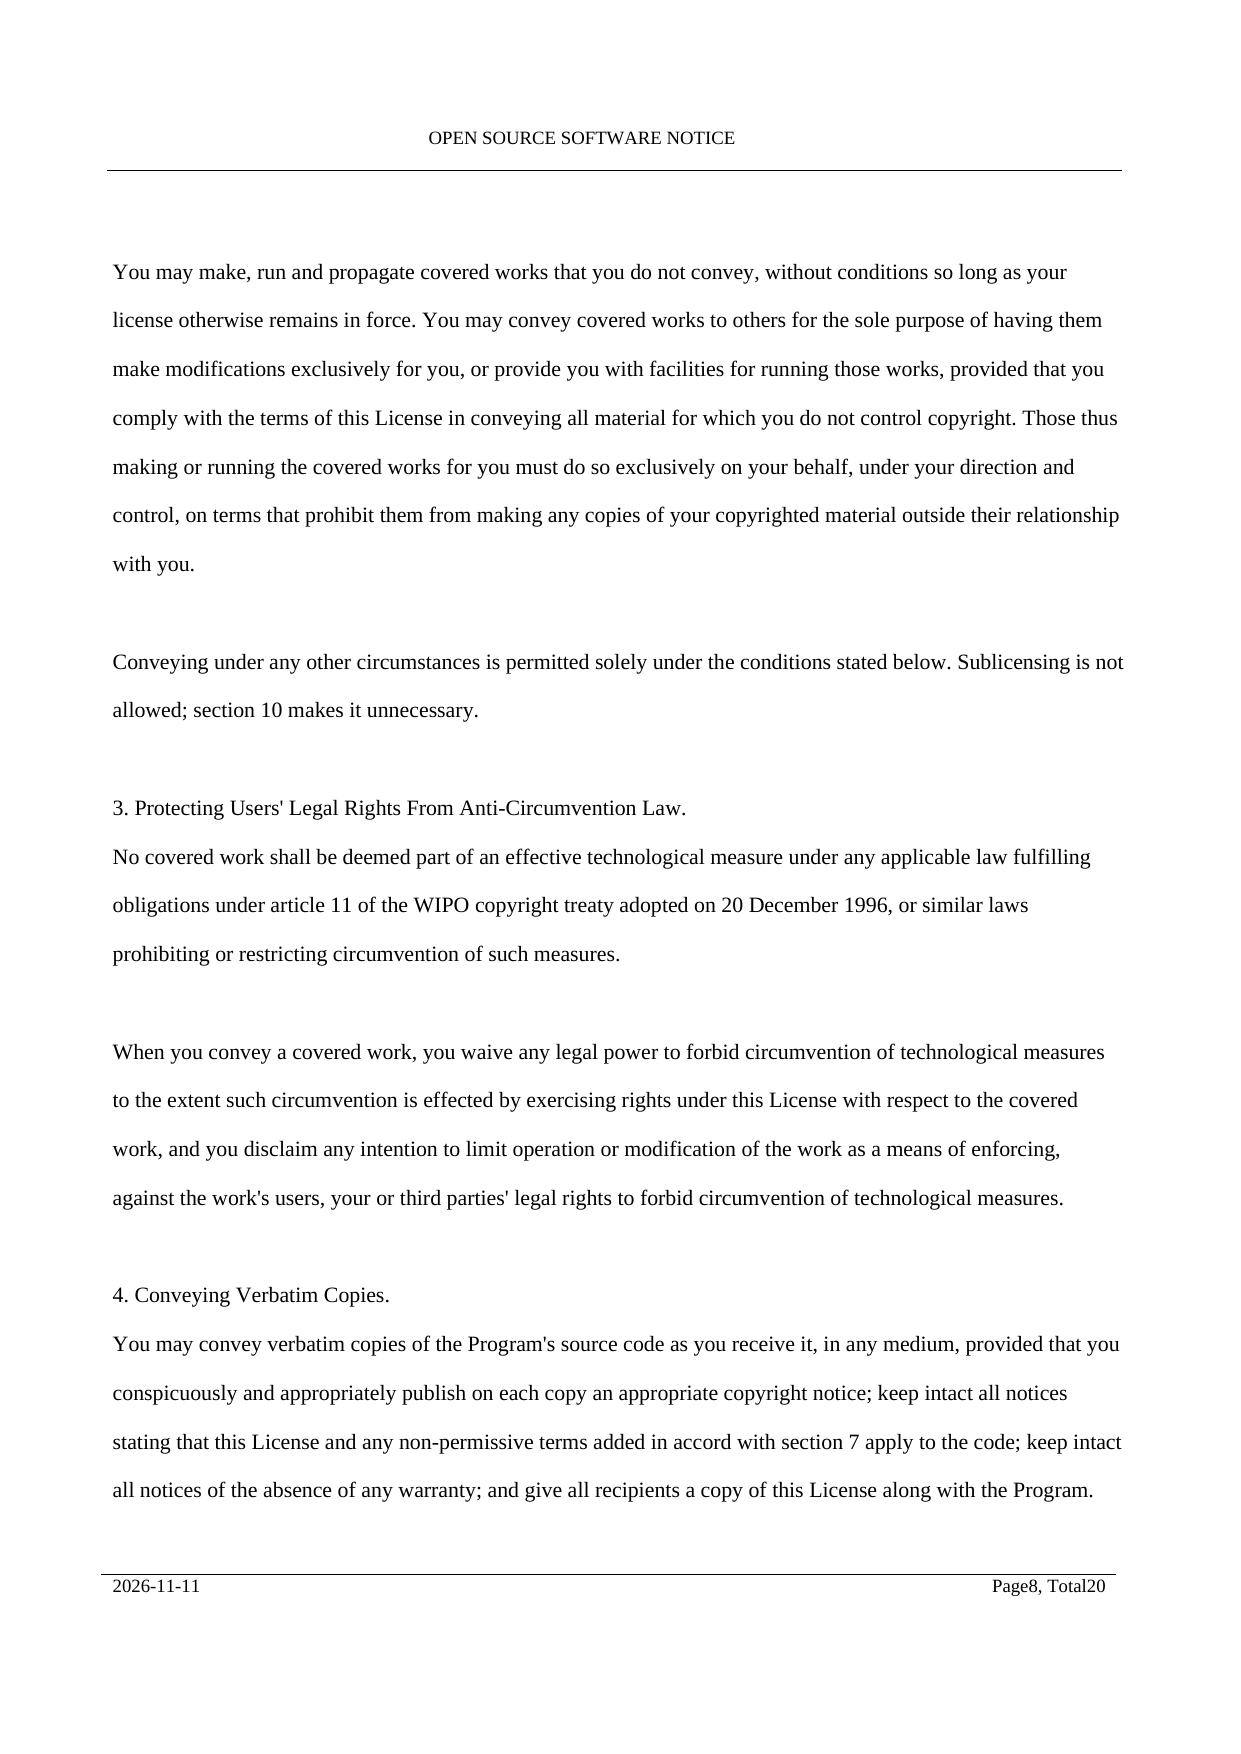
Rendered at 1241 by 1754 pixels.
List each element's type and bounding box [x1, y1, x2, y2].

text [112, 206, 1128, 1506]
